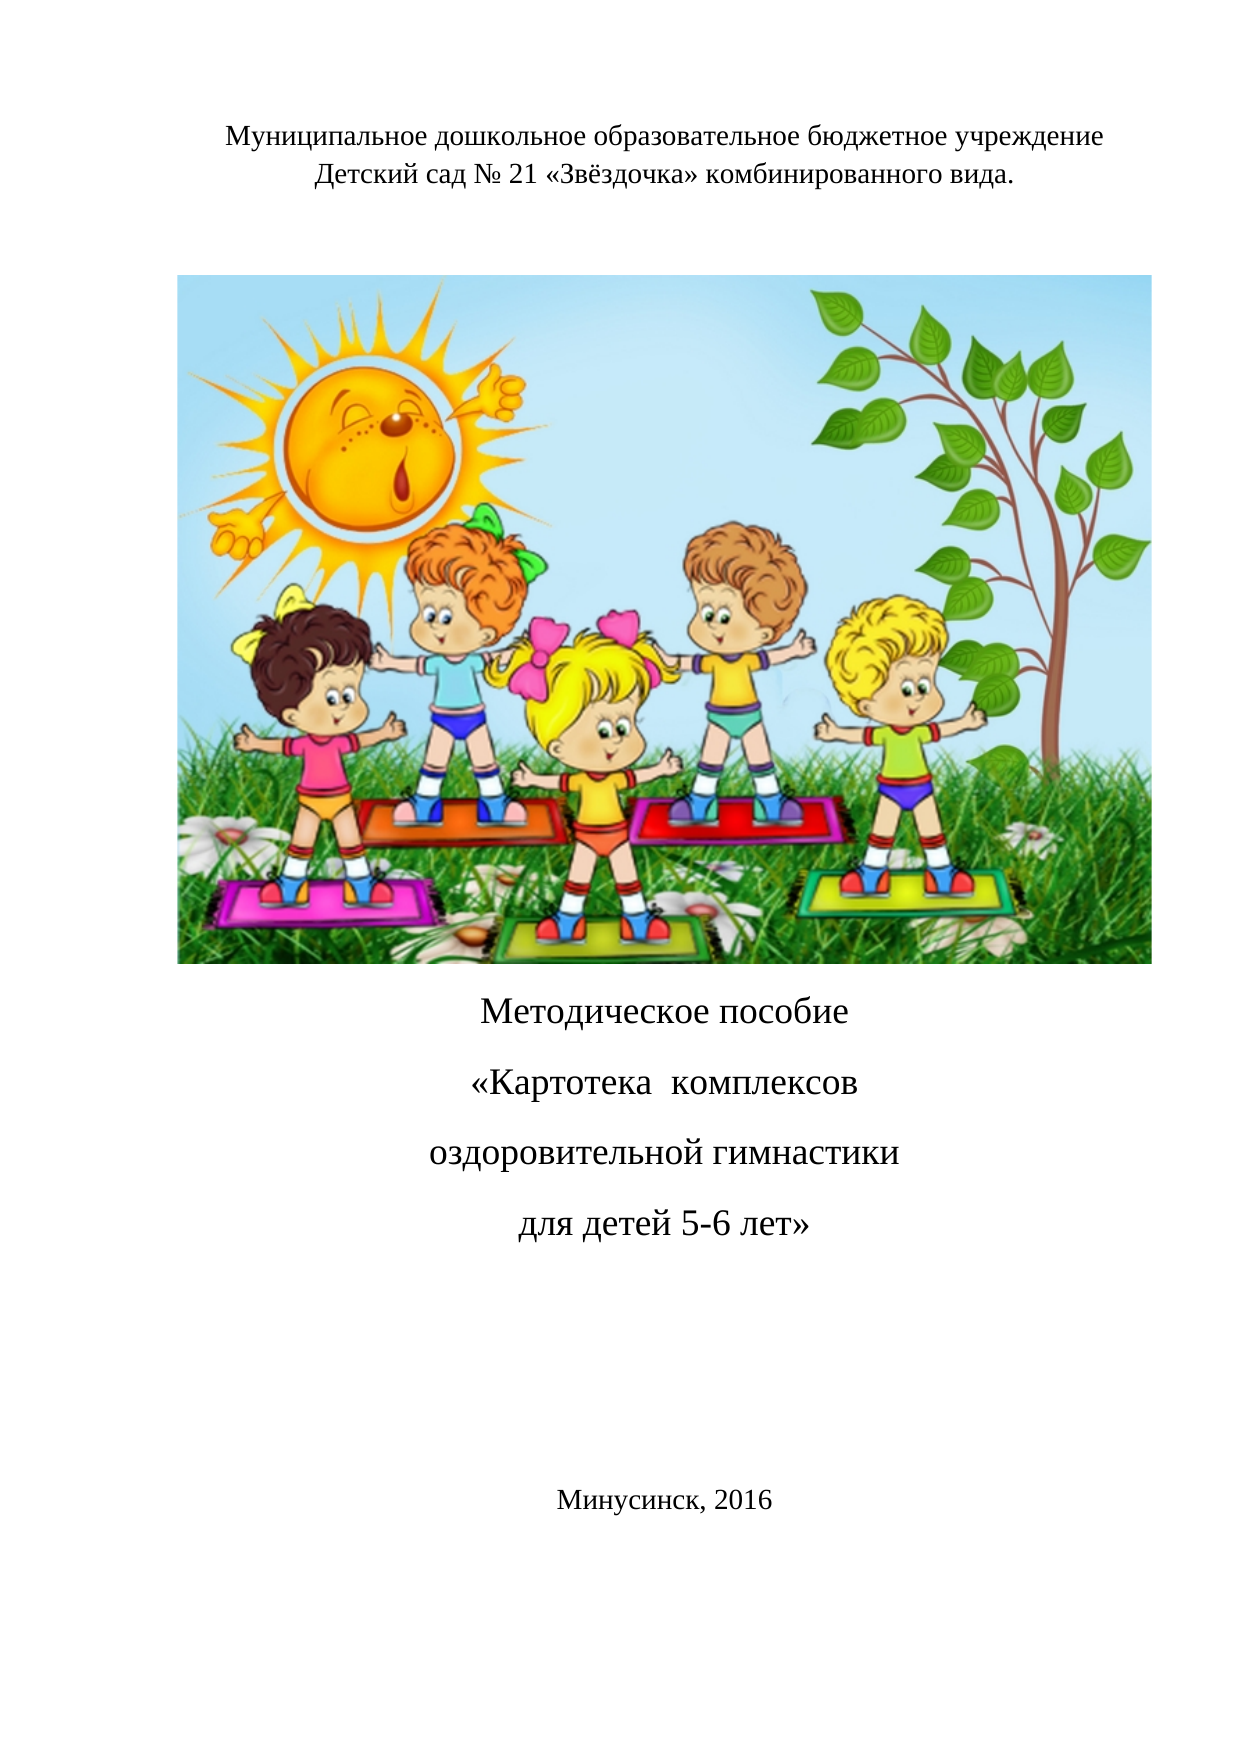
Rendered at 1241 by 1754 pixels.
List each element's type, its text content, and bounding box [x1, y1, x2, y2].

text Минусинск, 2016 [177, 1482, 1152, 1515]
picture [177, 275, 1152, 964]
text оздоровительной гимнастики [177, 1130, 1152, 1173]
text Методическое пособие [177, 989, 1152, 1032]
text Муниципальное дошкольное образовательное бюджетное учреждение Детский сад № 21 «Звёздочка» комбинированного вида. [177, 118, 1152, 190]
text для детей 5-6 лет» [177, 1200, 1152, 1243]
text «Картотека комплексов [177, 1059, 1152, 1102]
